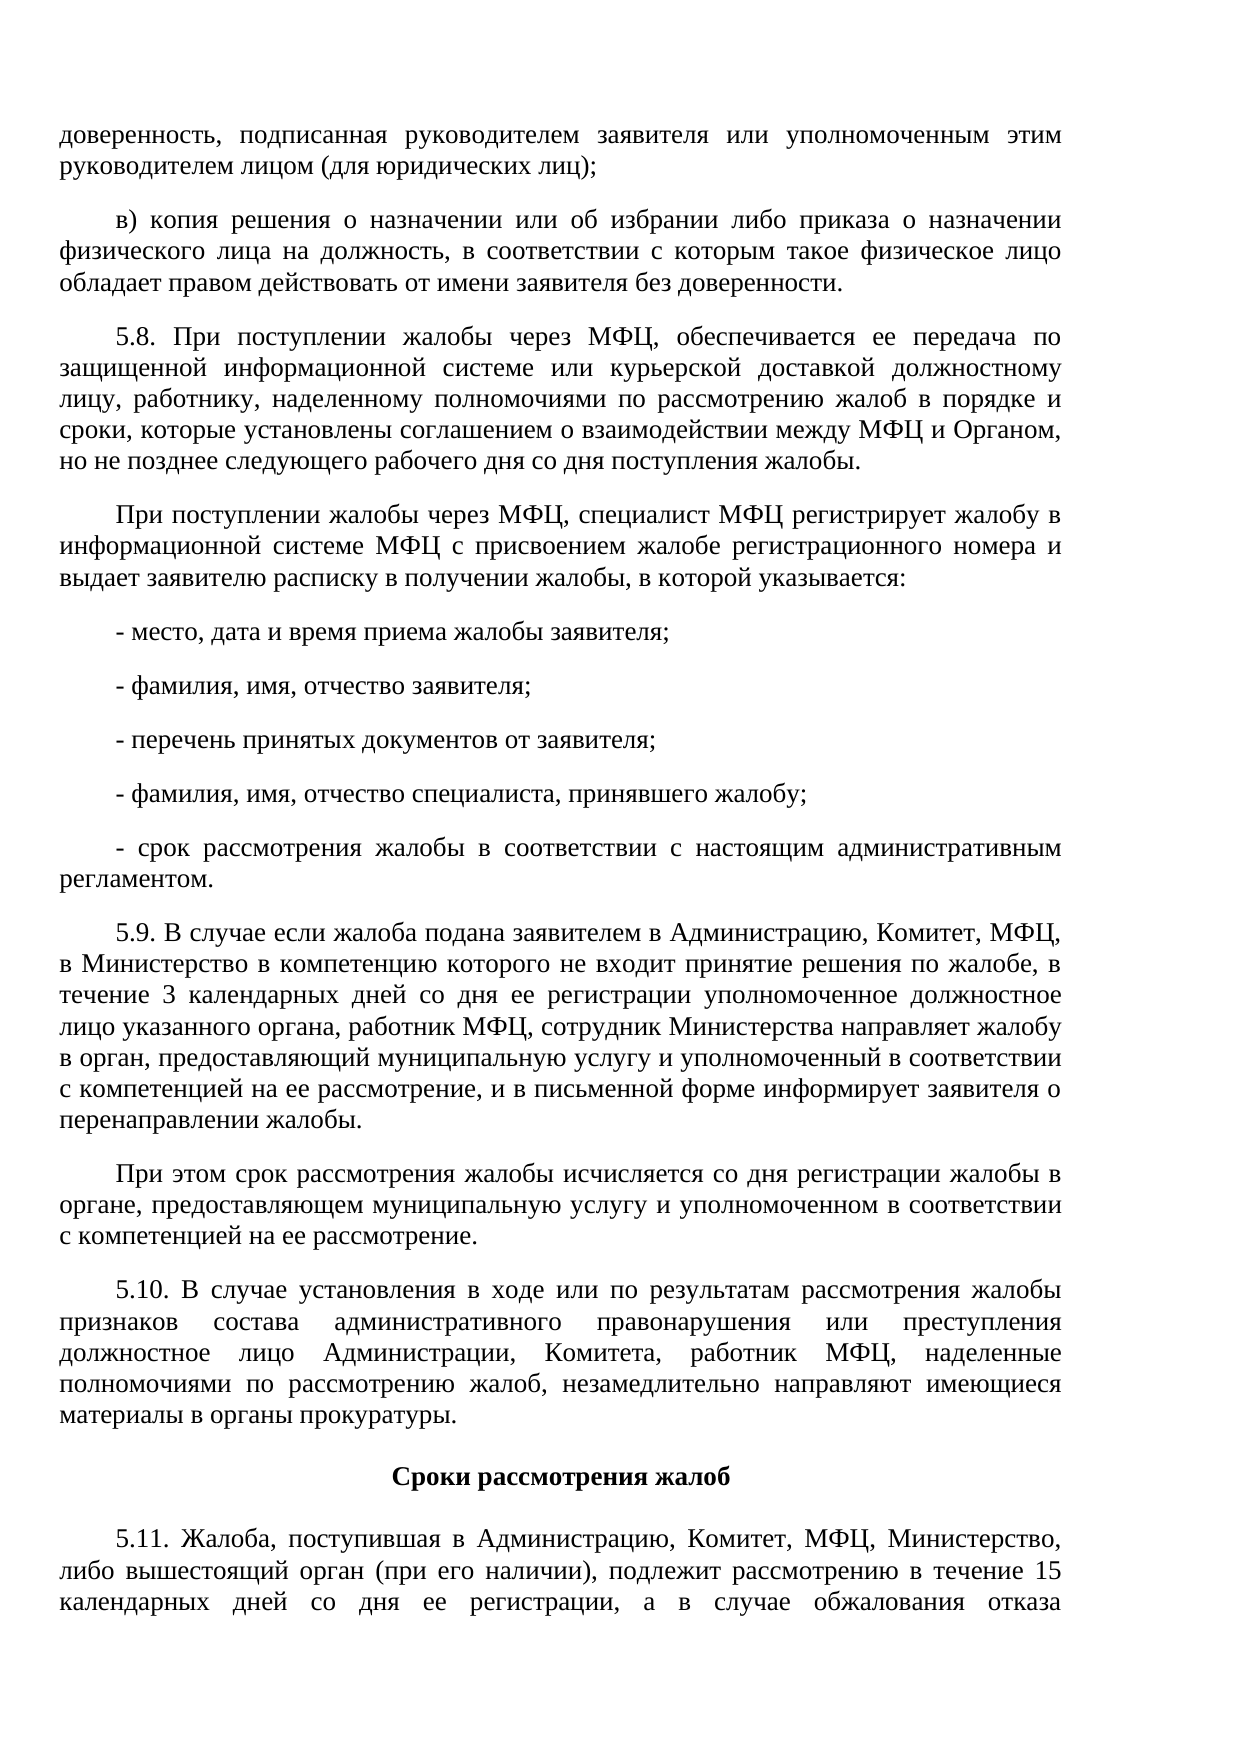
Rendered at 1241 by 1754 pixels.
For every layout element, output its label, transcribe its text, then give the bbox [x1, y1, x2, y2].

text При поступлении жалобы через МФЦ, специалист МФЦ регистрирует жалобу в информационной системе МФЦ с присвоением жалобе регистрационного номера и выдает заявителю расписку в получении жалобы, в которой указывается: [59, 498, 1063, 592]
text 5.9. В случае если жалоба подана заявителем в Администрацию, Комитет, МФЦ, в Министерство в компетенцию которого не входит принятие решения по жалобе, в течение 3 календарных дней со дня ее регистрации уполномоченное должностное лицо указанного органа, работник МФЦ, сотрудник Министерства направляет жалобу в орган, предоставляющий муниципальную услугу и уполномоченный в соответствии с компетенцией на ее рассмотрение, и в письменной форме информирует заявителя о перенаправлении жалобы. [59, 916, 1063, 1134]
text - срок рассмотрения жалобы в соответствии с настоящим административным регламентом. [59, 831, 1063, 893]
text - фамилия, имя, отчество специалиста, принявшего жалобу; [59, 777, 1063, 808]
text 5.10. В случае установления в ходе или по результатам рассмотрения жалобы признаков состава административного правонарушения или преступления должностное лицо Администрации, Комитета, работник МФЦ, наделенные полномочиями по рассмотрению жалоб, незамедлительно направляют имеющиеся материалы в органы прокуратуры. [59, 1273, 1063, 1429]
text в) копия решения о назначении или об избрании либо приказа о назначении физического лица на должность, в соответствии с которым такое физическое лицо обладает правом действовать от имени заявителя без доверенности. [59, 203, 1063, 297]
title Сроки рассмотрения жалоб [59, 1460, 1063, 1491]
text При этом срок рассмотрения жалобы исчисляется со дня регистрации жалобы в органе, предоставляющем муниципальную услугу и уполномоченном в соответствии с компетенцией на ее рассмотрение. [59, 1157, 1063, 1251]
text 5.8. При поступлении жалобы через МФЦ, обеспечивается ее передача по защищенной информационной системе или курьерской доставкой должностному лицу, работнику, наделенному полномочиями по рассмотрению жалоб в порядке и сроки, которые установлены соглашением о взаимодействии между МФЦ и Органом, но не позднее следующего рабочего дня со дня поступления жалобы. [59, 320, 1063, 475]
text - место, дата и время приема жалобы заявителя; [59, 615, 1063, 646]
text - перечень принятых документов от заявителя; [59, 723, 1063, 754]
text - фамилия, имя, отчество заявителя; [59, 669, 1063, 700]
